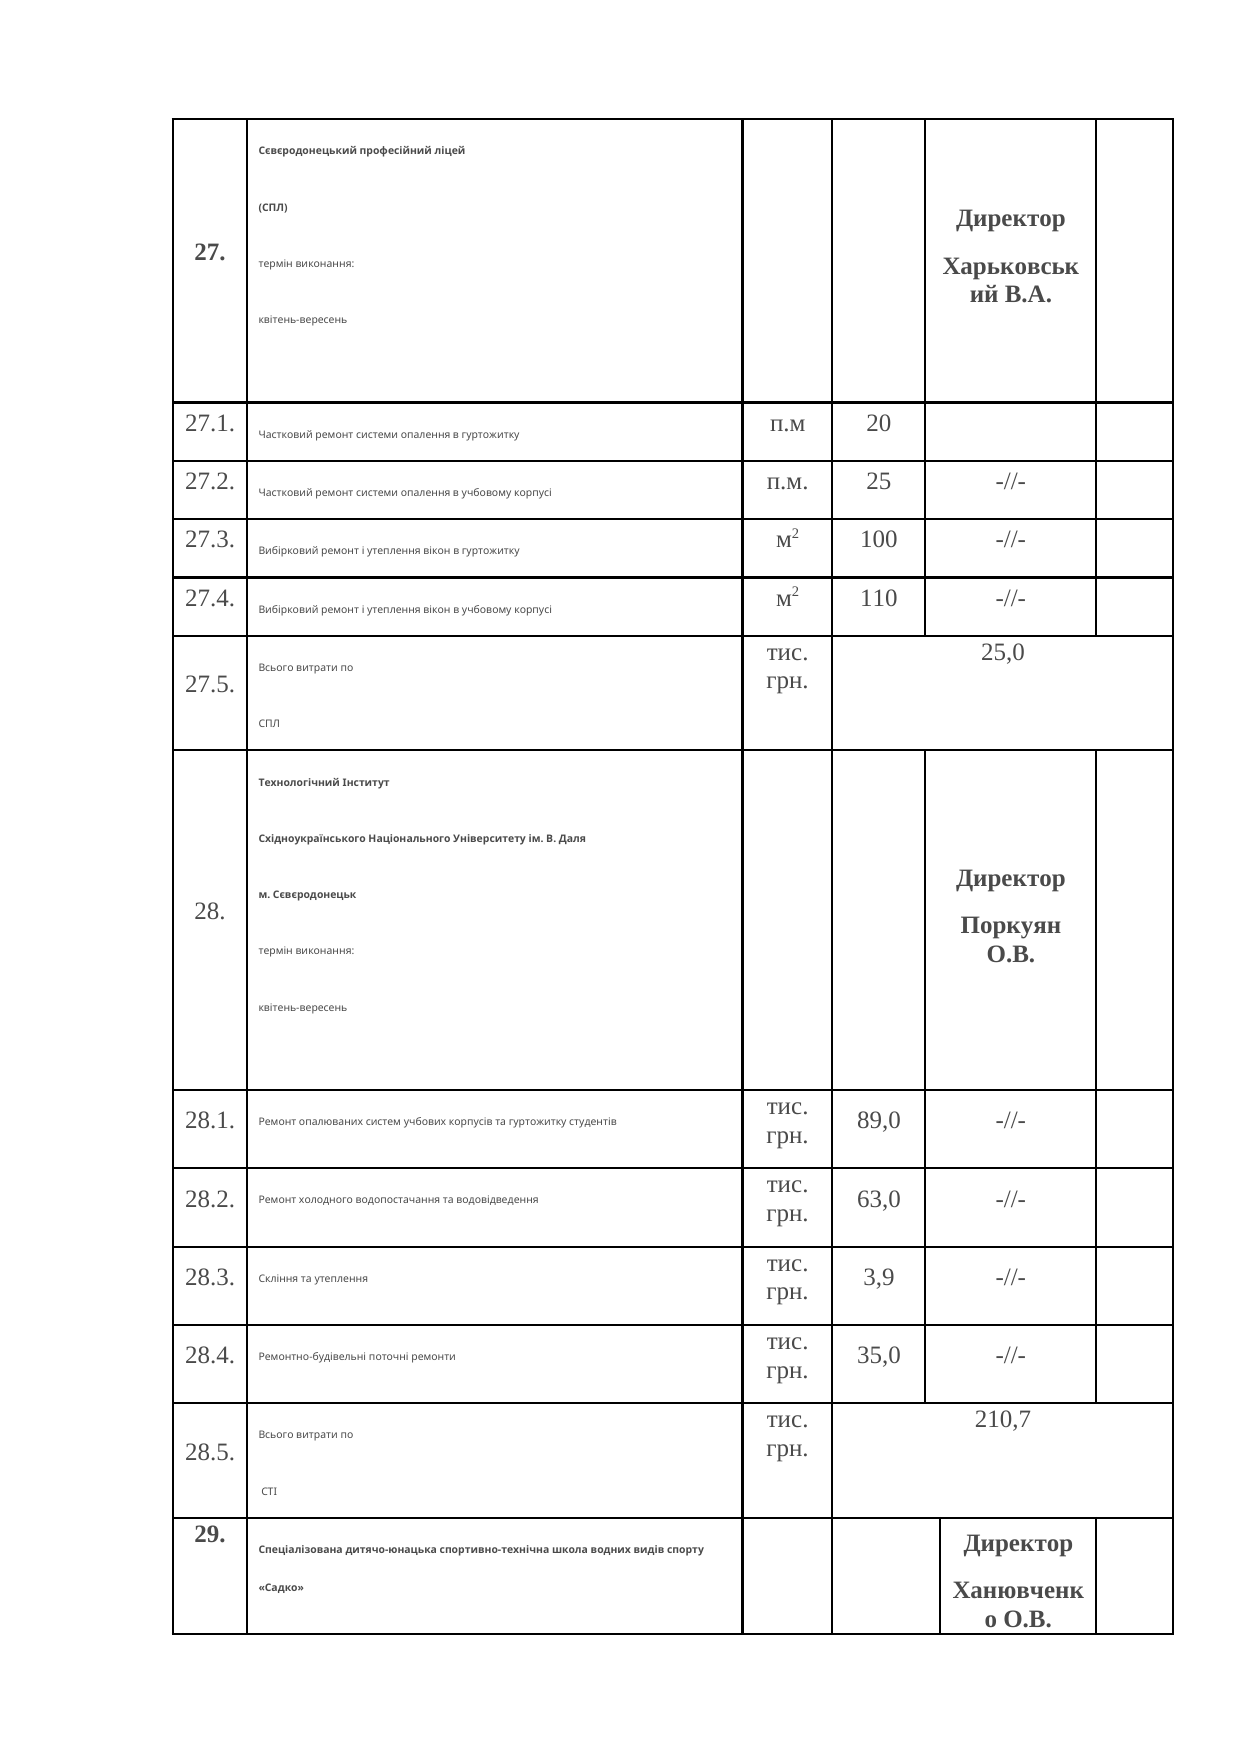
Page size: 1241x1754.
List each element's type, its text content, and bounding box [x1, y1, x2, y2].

table_cell м2 [744, 579, 831, 635]
table_cell [1097, 1326, 1172, 1402]
table_cell 28. [174, 751, 246, 1089]
table_cell Всього витрати по СПЛ [248, 637, 741, 749]
table_cell 20 [833, 404, 924, 460]
table_cell 35,0 [833, 1326, 924, 1402]
table_cell [744, 751, 831, 1089]
table_cell Директор Поркуян О.В. [926, 751, 1095, 1089]
table_cell 210,7 [833, 1404, 1172, 1517]
table_cell [833, 120, 924, 401]
table_cell 27.2. [174, 462, 246, 518]
table_cell тис. грн. [744, 1404, 831, 1517]
table_cell [1097, 1248, 1172, 1324]
table_cell м2 [744, 520, 831, 576]
table_cell [833, 751, 924, 1089]
table_cell Частковий ремонт системи опалення в учбовому корпусі [248, 462, 741, 518]
table_cell Ремонтно-будівельні поточні ремонти [248, 1326, 741, 1402]
table_cell тис. грн. [744, 637, 831, 749]
table_cell п.м. [744, 462, 831, 518]
table_cell 25 [833, 462, 924, 518]
table_cell -//- [926, 1091, 1095, 1167]
table_cell Технологічний Інститут Східноукраїнського Національного Університету ім. В. Даля м. Сєвєродонецьк термін виконання: квітень-вересень [248, 751, 741, 1089]
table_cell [941, 1519, 1095, 1633]
table_cell [926, 404, 1095, 460]
table_cell 89,0 [833, 1091, 924, 1167]
table_cell 29. [174, 1519, 246, 1633]
table_cell Вибірковий ремонт і утеплення вікон в учбовому корпусі [248, 579, 741, 635]
table_cell [1097, 579, 1172, 635]
table_cell [833, 1519, 939, 1633]
table_cell Вибірковий ремонт і утеплення вікон в гуртожитку [248, 520, 741, 576]
table_cell [1097, 404, 1172, 460]
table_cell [248, 1519, 741, 1633]
table_cell -//- [926, 462, 1095, 518]
table_cell 28.4. [174, 1326, 246, 1402]
table_cell Ремонт холодного водопостачання та водовідведення [248, 1169, 741, 1246]
table_cell 28.1. [174, 1091, 246, 1167]
table_cell Всього витрати по СТІ [248, 1404, 741, 1517]
table_cell 28.2. [174, 1169, 246, 1246]
table_cell тис. грн. [744, 1326, 831, 1402]
table_cell тис. грн. [744, 1091, 831, 1167]
table_cell Частковий ремонт системи опалення в гуртожитку [248, 404, 741, 460]
table_cell 100 [833, 520, 924, 576]
table_cell [1097, 462, 1172, 518]
table_cell 27.3. [174, 520, 246, 576]
table_cell [1097, 751, 1172, 1089]
table_cell [1097, 1519, 1172, 1633]
table_cell Сєвєродонецький професійний ліцей (СПЛ) термін виконання: квітень-вересень [248, 120, 741, 401]
table_cell [1097, 120, 1172, 401]
table_cell -//- [926, 1326, 1095, 1402]
table_cell -//- [926, 1169, 1095, 1246]
table_cell 27. [174, 120, 246, 401]
table_cell тис. грн. [744, 1169, 831, 1246]
table_cell [744, 120, 831, 401]
table_cell [744, 1519, 831, 1633]
table_cell [1097, 1091, 1172, 1167]
table_cell [1097, 520, 1172, 576]
table_cell 28.5. [174, 1404, 246, 1517]
table_cell 27.4. [174, 579, 246, 635]
table_cell Директор Харьковський В.А. [926, 120, 1095, 401]
table_cell [1097, 1169, 1172, 1246]
table_cell 27.5. [174, 637, 246, 749]
table_cell -//- [926, 579, 1095, 635]
table_cell -//- [926, 1248, 1095, 1324]
table_cell 27.1. [174, 404, 246, 460]
table_cell Скління та утеплення [248, 1248, 741, 1324]
table_cell 63,0 [833, 1169, 924, 1246]
table_cell 3,9 [833, 1248, 924, 1324]
table_cell 110 [833, 579, 924, 635]
table_cell 25,0 [833, 637, 1172, 749]
table_cell п.м [744, 404, 831, 460]
table_cell Ремонт опалюваних систем учбових корпусів та гуртожитку студентів [248, 1091, 741, 1167]
table_cell -//- [926, 520, 1095, 576]
table_cell тис. грн. [744, 1248, 831, 1324]
table_cell 28.3. [174, 1248, 246, 1324]
